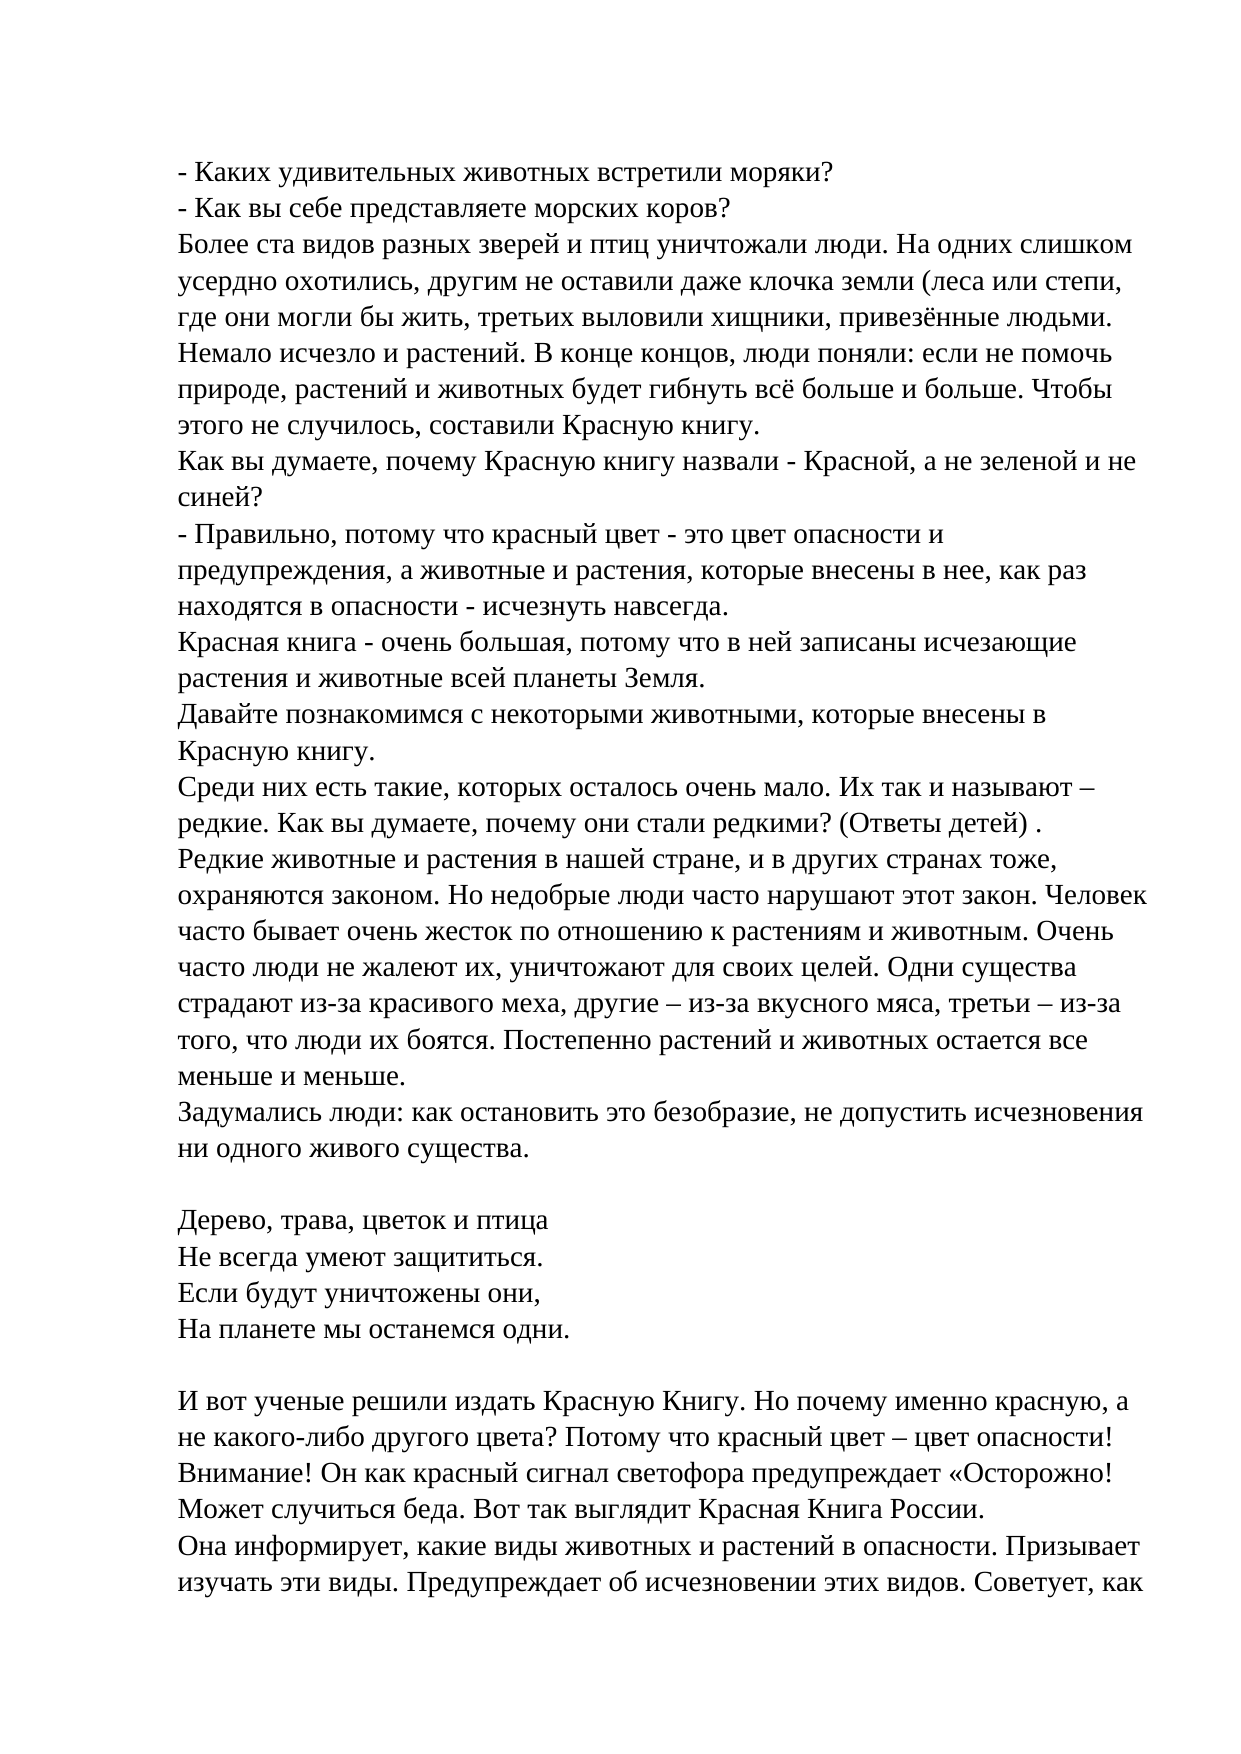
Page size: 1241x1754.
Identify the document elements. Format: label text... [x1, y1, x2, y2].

text - Правильно, потому что красный цвет - это цвет опасности и предупреждения, а животные и растения, которые внесены в нее, как раз находятся в опасности - исчезнуть навсегда. [177, 516, 1152, 622]
text Дерево, трава, цветок и птица [177, 1202, 1152, 1236]
text - Как вы себе представляете морских коров? [177, 190, 1152, 224]
text Как вы думаете, почему Красную книгу назвали - Красной, а не зеленой и не синей? [177, 443, 1152, 513]
text - Каких удивительных животных встретили моряки? [177, 154, 1152, 188]
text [177, 1528, 1152, 1597]
text Красная книга - очень большая, потому что в ней записаны исчезающие растения и животные всей планеты Земля. [177, 624, 1152, 694]
text Если будут уничтожены они, [177, 1275, 1152, 1308]
text Среди них есть такие, которых осталось очень мало. Их так и называют – редкие. Как вы думаете, почему они стали редкими? (Ответы детей) . [177, 769, 1152, 838]
text Задумались люди: как остановить это безобразие, не допустить исчезновения ни одного живого существа. [177, 1094, 1152, 1164]
text Не всегда умеют защититься. [177, 1239, 1152, 1272]
text Давайте познакомимся с некоторыми животными, которые внесены в Красную книгу. [177, 696, 1152, 766]
text Более ста видов разных зверей и птиц уничтожали люди. На одних слишком усердно охотились, другим не оставили даже клочка земли (леса или степи, где они могли бы жить, третьих выловили хищники, привезённые людьми. Немало исчезло и растений. В конце концов, люди поняли: если не помочь природе, растений и животных будет гибнуть всё больше и больше. Чтобы этого не случилось, составили Красную книгу. [177, 227, 1152, 441]
text На планете мы останемся одни. [177, 1311, 1152, 1344]
text И вот ученые решили издать Красную Книгу. Но почему именно красную, а не какого-либо другого цвета? Потому что красный цвет – цвет опасности! Внимание! Он как красный сигнал светофора предупреждает «Осторожно! Может случиться беда. Вот так выглядит Красная Книга России. [177, 1383, 1152, 1525]
text Редкие животные и растения в нашей стране, и в других странах тоже, охраняются законом. Но недобрые люди часто нарушают этот закон. Человек часто бывает очень жесток по отношению к растениям и животным. Очень часто люди не жалеют их, уничтожают для своих целей. Одни существа страдают из-за красивого меха, другие – из-за вкусного мяса, третьи – из-за того, что люди их боятся. Постепенно растений и животных остается все меньше и меньше. [177, 841, 1152, 1091]
